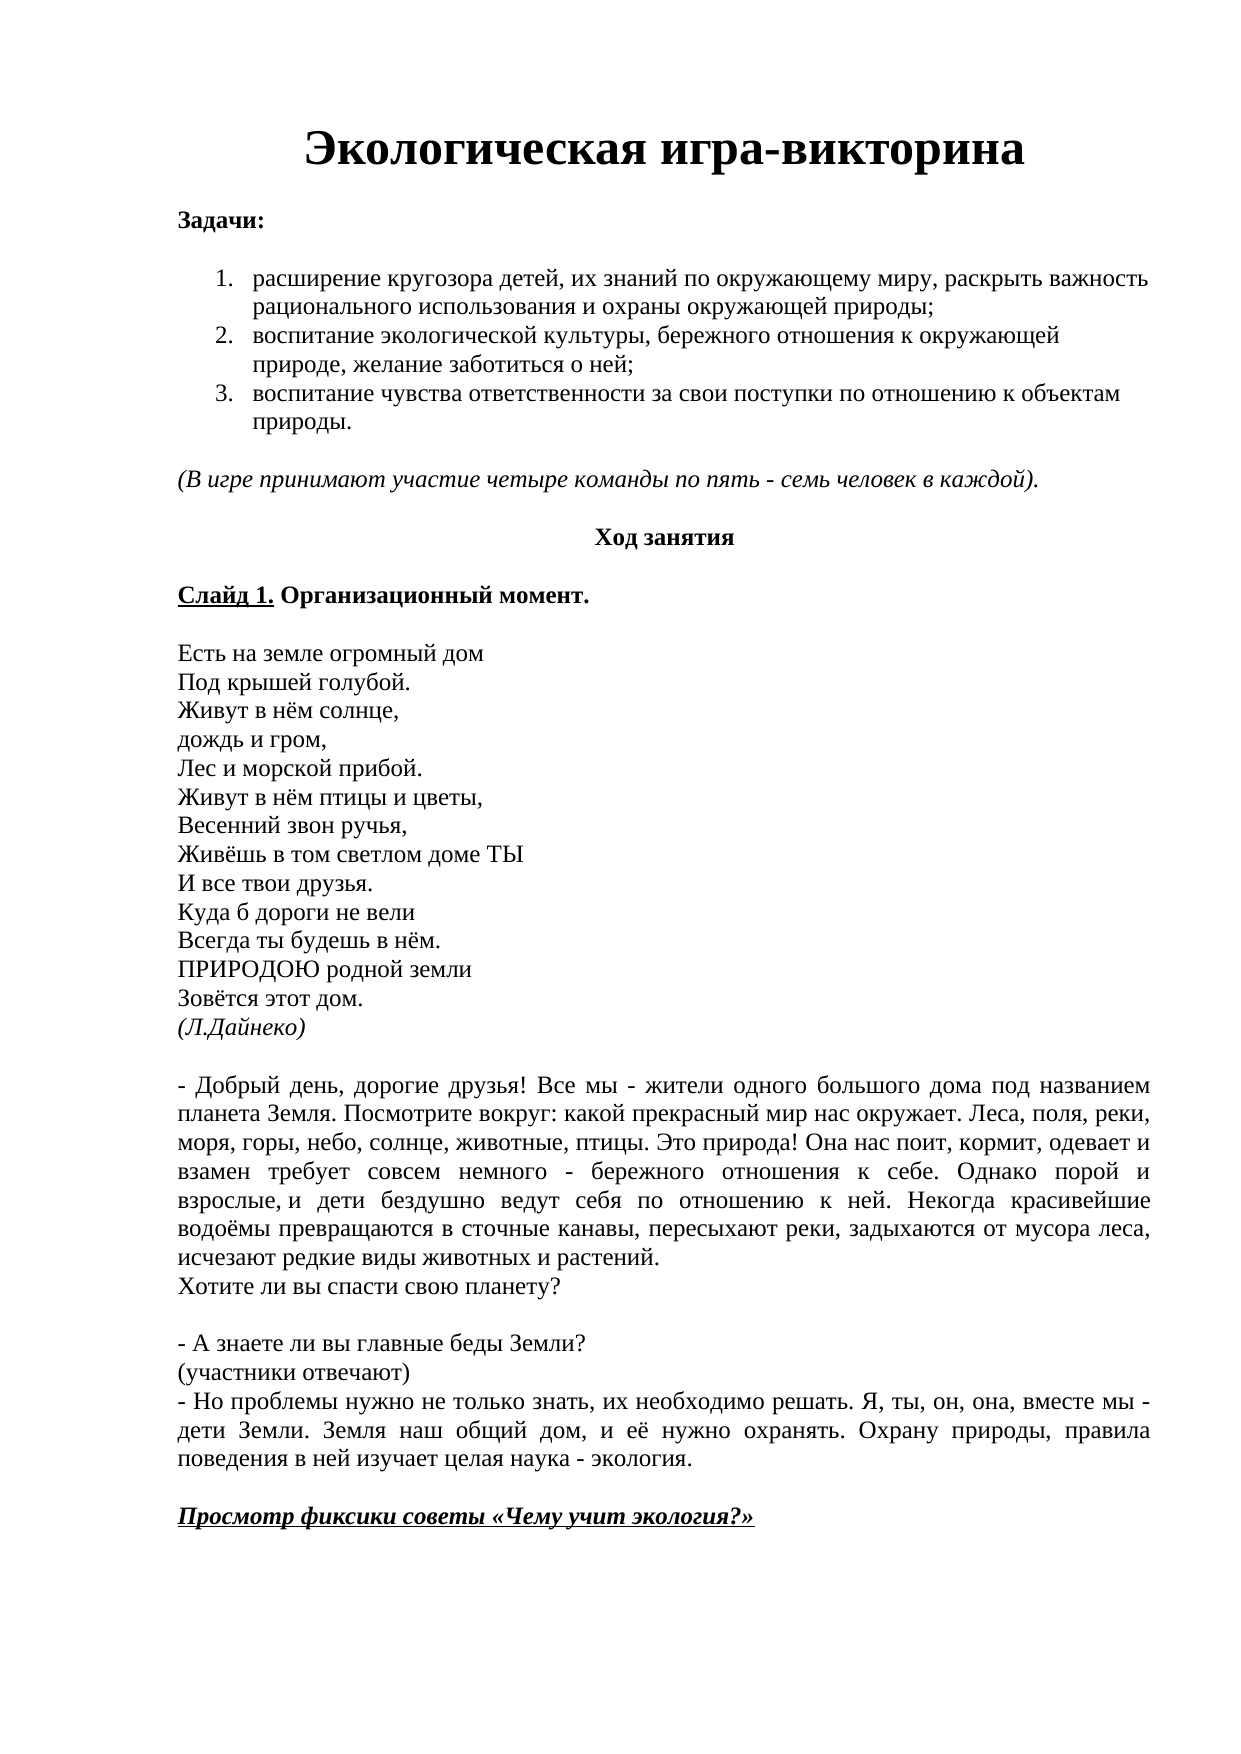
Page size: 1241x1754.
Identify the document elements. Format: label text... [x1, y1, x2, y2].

text - А знаете ли вы главные беды Земли? [177, 1328, 1152, 1357]
text Задачи: [177, 205, 1152, 233]
text Есть на земле огромный дом Под крышей голубой. Живут в нём солнце, дождь и гром, Лес и морской прибой. Живут в нём птицы и цветы, Весенний звон ручья, Живёшь в том светлом доме ТЫ И все твои друзья. Куда б дороги не вели Всегда ты будешь в нём. ПРИРОДОЮ родной земли Зовётся этот дом. (Л.Дайнеко) [177, 638, 1152, 1041]
list воспитание экологической культуры, бережного отношения к окружающей природе, желание заботиться о ней; [215, 320, 1152, 378]
text Экологическая игра-викторина [177, 118, 1152, 176]
text - Добрый день, дорогие друзья! Все мы - жители одного большого дома под названием планета Земля. Посмотрите вокруг: какой прекрасный мир нас окружает. Леса, поля, реки, моря, горы, небо, солнце, животные, птицы. Это природа! Она нас поит, кормит, одевает и взамен требует совсем немного - бережного отношения к себе. Однако порой и взрослые, и дети бездушно ведут себя по отношению к ней. Некогда красивейшие водоёмы превращаются в сточные канавы, пересыхают реки, задыхаются от мусора леса, исчезают редкие виды животных и растений. [177, 1070, 1152, 1271]
list воспитание чувства ответственности за свои поступки по отношению к объектам природы. [215, 378, 1152, 435]
text Слайд 1. Организационный момент. [177, 580, 1152, 609]
text Просмотр фиксики советы «Чему учит экология?» [177, 1501, 1152, 1530]
text Ход занятия [177, 522, 1152, 551]
text Хотите ли вы спасти свою планету? [177, 1271, 1152, 1300]
text (В игре принимают участие четыре команды по пять - семь человек в каждой). [177, 464, 1152, 493]
text - Но проблемы нужно не только знать, их необходимо решать. Я, ты, он, она, вместе мы - дети Земли. Земля наш общий дом, и её нужно охранять. Охрану природы, правила поведения в ней изучает целая наука - экология. [177, 1386, 1152, 1472]
list расширение кругозора детей, их знаний по окружающему миру, раскрыть важность рационального использования и охраны окружающей природы; [215, 263, 1152, 320]
text (участники отвечают) [177, 1357, 1152, 1386]
